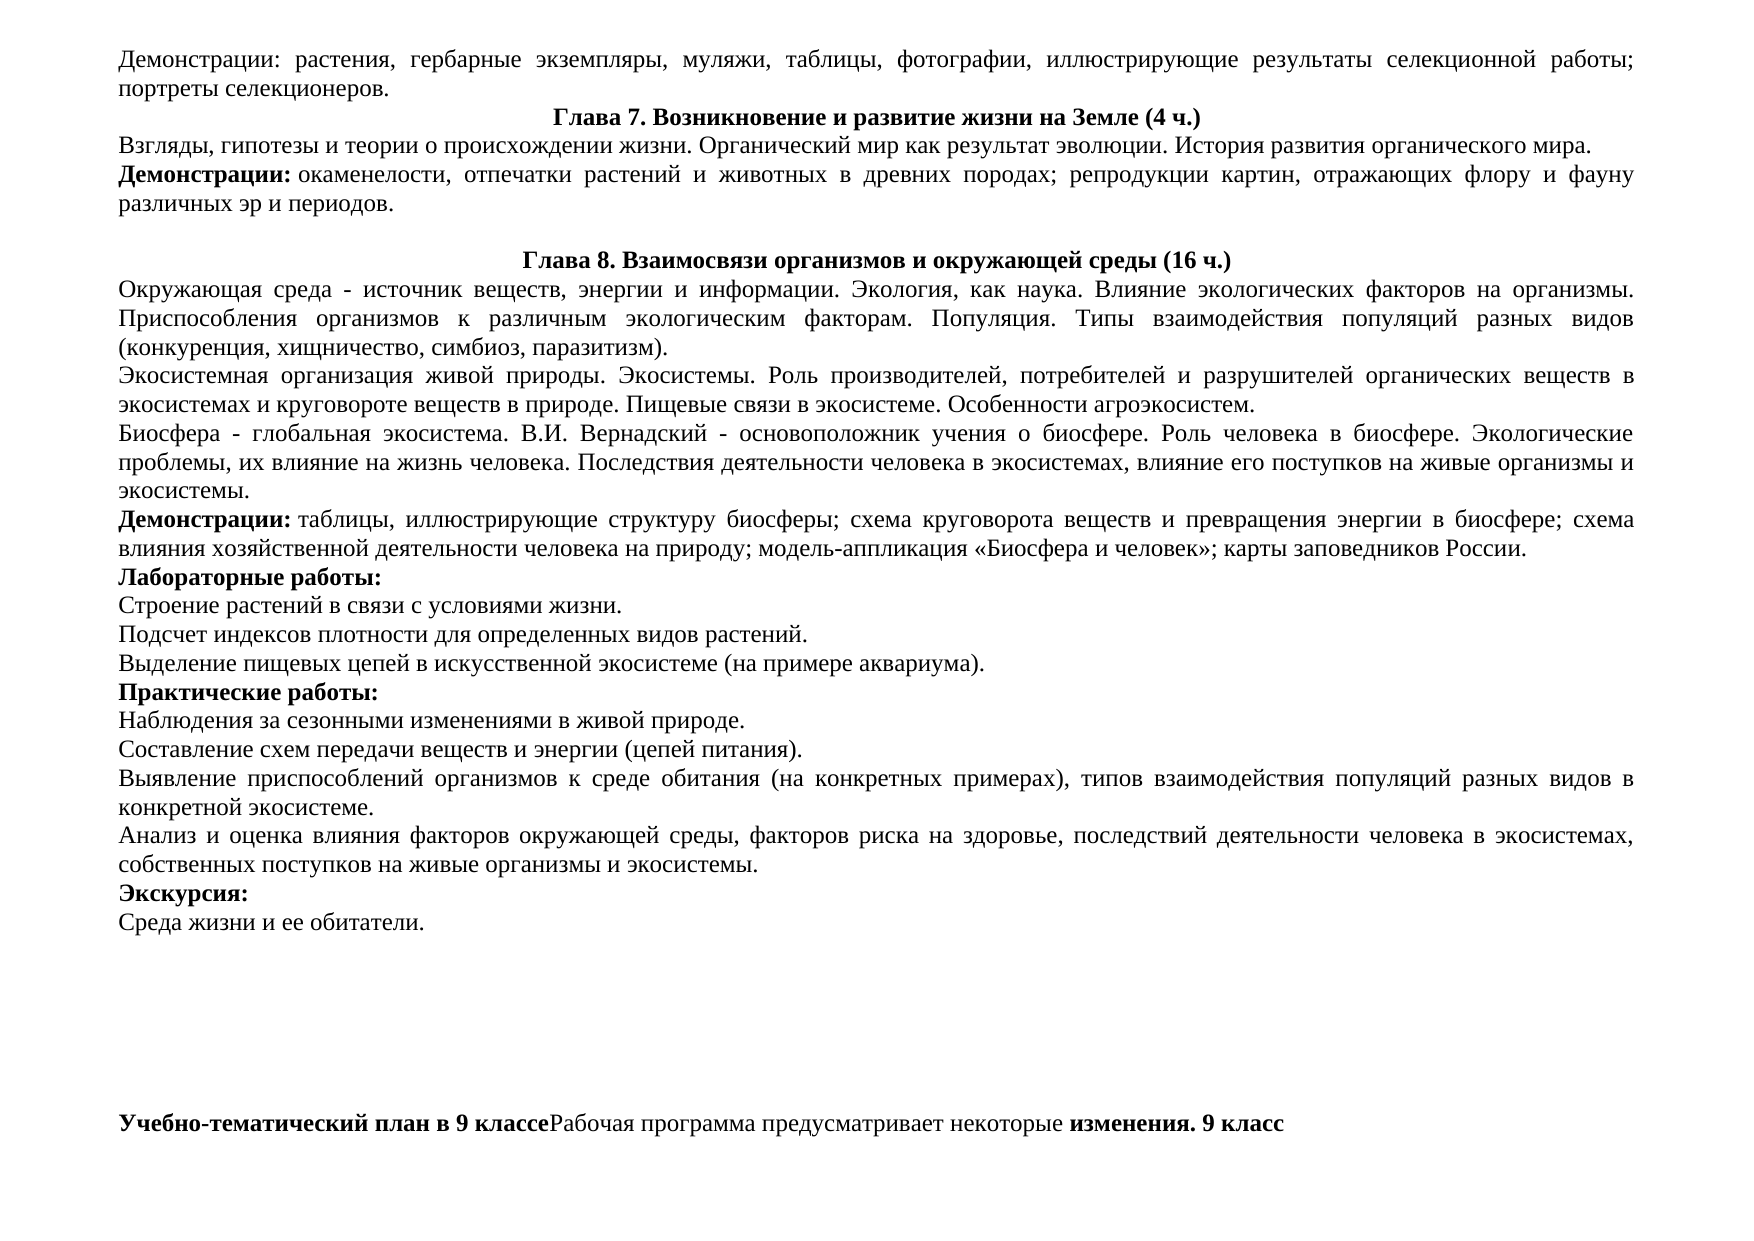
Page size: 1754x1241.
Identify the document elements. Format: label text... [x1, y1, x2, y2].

text Лабораторные работы: [118, 562, 1636, 591]
text Экосистемная организация живой природы. Экосистемы. Роль производителей, потребителей и разрушителей органических веществ в экосистемах и круговороте веществ в природе. Пищевые связи в экосистеме. Особенности агроэкосистем. [118, 361, 1636, 418]
text Выделение пищевых цепей в искусственной экосистеме (на примере аквариума). [118, 648, 1636, 677]
text Анализ и оценка влияния факторов окружающей среды, факторов риска на здоровье, последствий деятельности человека в экосистемах, собственных поступков на живые организмы и экосистемы. [118, 821, 1636, 878]
text Строение растений в связи с условиями жизни. [118, 591, 1636, 619]
text Демонстрации: растения, гербарные экземпляры, муляжи, таблицы, фотографии, иллюстрирующие результаты селекционной работы; портреты селекционеров. [118, 44, 1636, 102]
text Глава 7. Возникновение и развитие жизни на Земле (4 ч.) [118, 102, 1636, 131]
text Подсчет индексов плотности для определенных видов растений. [118, 619, 1636, 648]
text Составление схем передачи веществ и энергии (цепей питания). [118, 734, 1636, 763]
text Демонстрации: окаменелости, отпечатки растений и животных в древних породах; репродукции картин, отражающих флору и фауну различных эр и периодов. [118, 159, 1636, 217]
text Глава 8. Взаимосвязи организмов и окружающей среды (16 ч.) [118, 217, 1636, 274]
text Учебно-тематический план в 9 классеРабочая программа предусматривает некоторые изменения. 9 класс [118, 1108, 1636, 1137]
text Окружающая среда - источник веществ, энергии и информации. Экология, как наука. Влияние экологических факторов на организмы. Приспособления организмов к различным экологическим факторам. Популяция. Типы взаимодействия популяций разных видов (конкуренция, хищничество, симбиоз, паразитизм). [118, 274, 1636, 361]
text Наблюдения за сезонными изменениями в живой природе. [118, 706, 1636, 734]
text Практические работы: [118, 677, 1636, 706]
text Выявление приспособлений организмов к среде обитания (на конкретных примерах), типов взаимодействия популяций разных видов в конкретной экосистеме. [118, 763, 1636, 821]
text Взгляды, гипотезы и теории о происхождении жизни. Органический мир как результат эволюции. История развития органического мира. [118, 131, 1636, 159]
text Биосфера - глобальная экосистема. В.И. Вернадский - основоположник учения о биосфере. Роль человека в биосфере. Экологические проблемы, их влияние на жизнь человека. Последствия деятельности человека в экосистемах, влияние его поступков на живые организмы и экосистемы. [118, 418, 1636, 504]
text Экскурсия: [118, 878, 1636, 907]
text Демонстрации: таблицы, иллюстрирующие структуру биосферы; схема круговорота веществ и превращения энергии в биосфере; схема влияния хозяйственной деятельности человека на природу; модель-аппликация «Биосфера и человек»; карты заповедников России. [118, 504, 1636, 562]
text Среда жизни и ее обитатели. [118, 907, 1636, 936]
